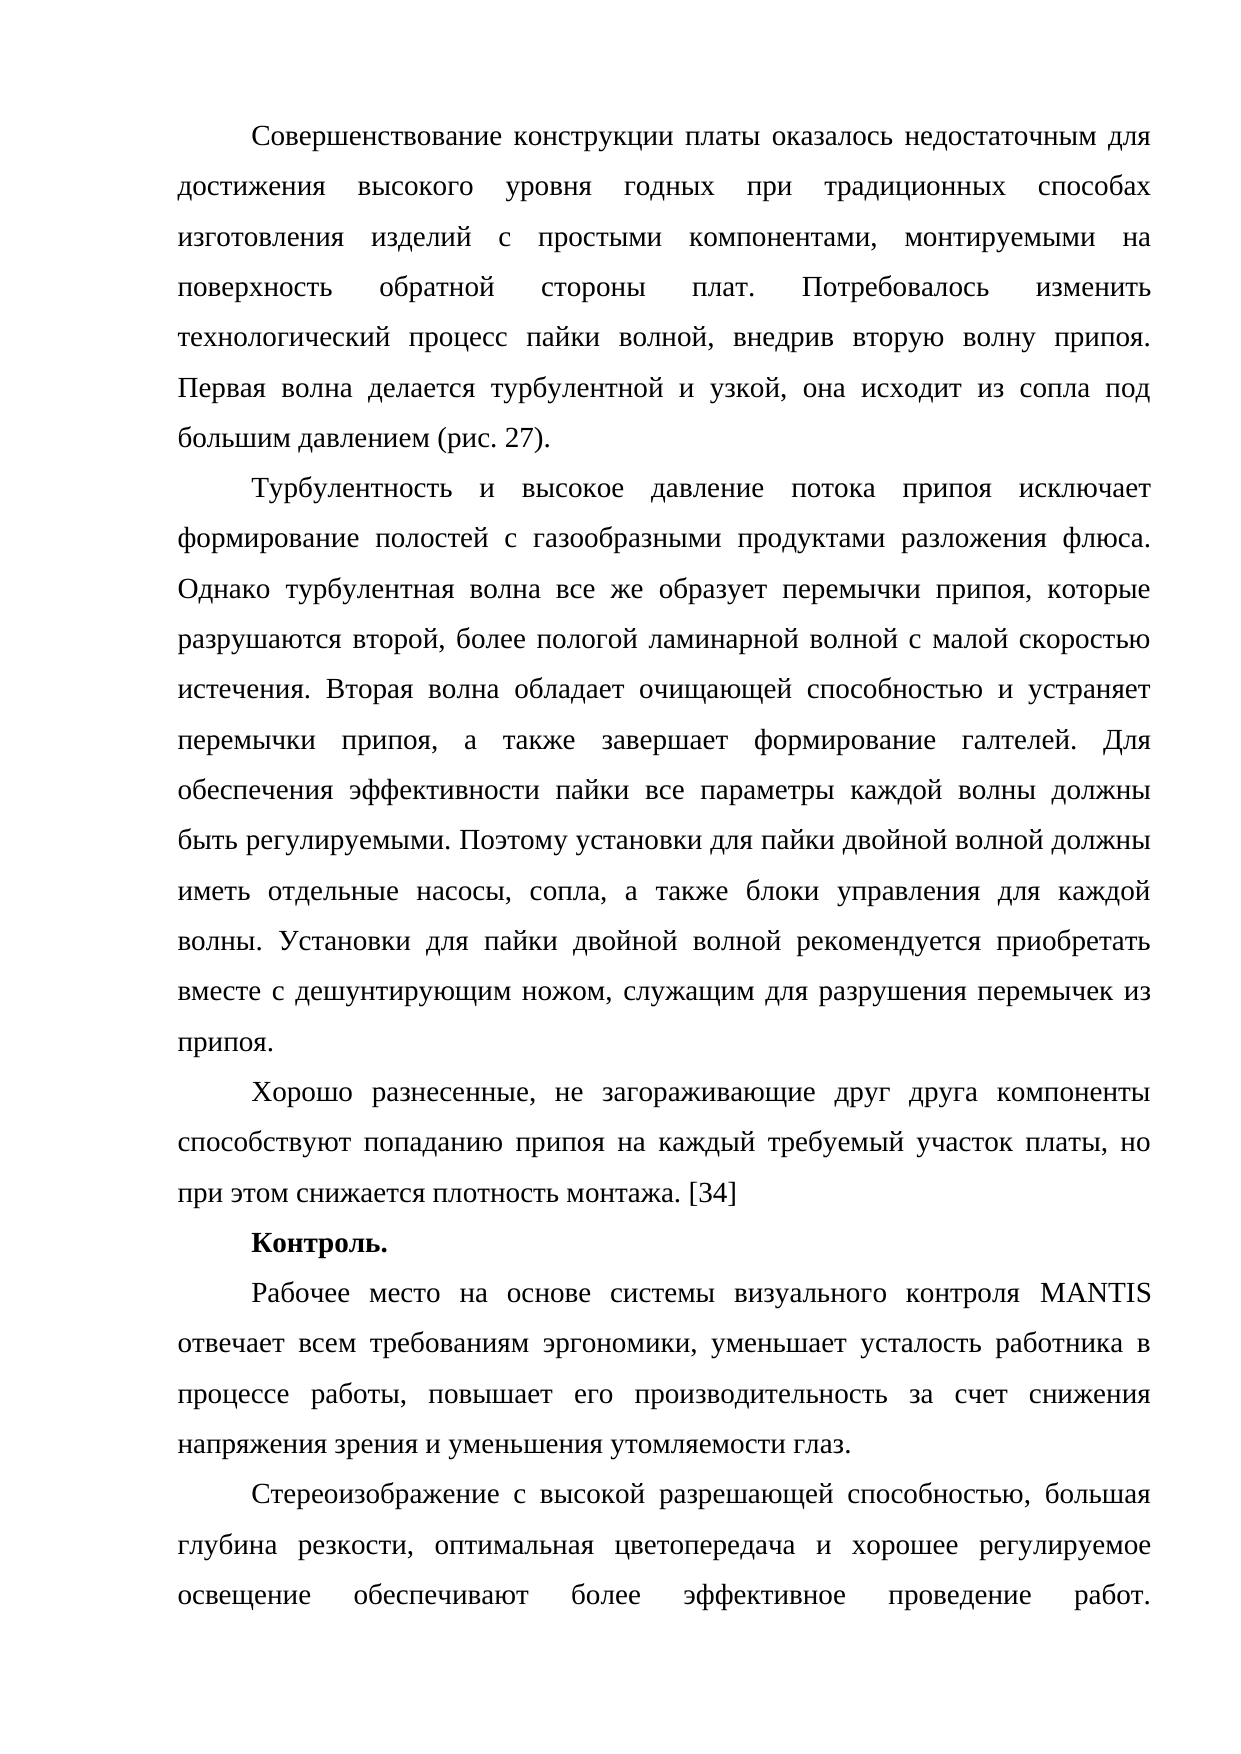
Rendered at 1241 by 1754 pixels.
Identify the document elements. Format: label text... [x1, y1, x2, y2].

text Рабочее место на основе системы визуального контроля MANTIS отвечает всем требованиям эргономики, уменьшает усталость работника в процессе работы, повышает его производительность за счет снижения напряжения зрения и уменьшения утомляемости глаз. [177, 1275, 1152, 1460]
text Контроль. [177, 1225, 1152, 1258]
text Хорошо разнесенные, не загораживающие друг друга компоненты способствуют попаданию припоя на каждый требуемый участок платы, но при этом снижается плотность монтажа. [34] [177, 1074, 1152, 1208]
text Совершенствование конструкции платы оказалось недостаточным для достижения высокого уровня годных при традиционных способах изготовления изделий с простыми компонентами, монтируемыми на поверхность обратной стороны плат. Потребовалось изменить технологический процесс пайки волной, внедрив вторую волну припоя. Первая волна делается турбулентной и узкой, она исходит из сопла под большим давлением (рис. 27). [177, 118, 1152, 453]
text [177, 1477, 1152, 1611]
text Турбулентность и высокое давление потока припоя исключает формирование полостей с газообразными продуктами разложения флюса. Однако турбулентная волна все же образует перемычки припоя, которые разрушаются второй, более пологой ламинарной волной с малой скоростью истечения. Вторая волна обладает очищающей способностью и устраняет перемычки припоя, а также завершает формирование галтелей. Для обеспечения эффективности пайки все параметры каждой волны должны быть регулируемыми. Поэтому установки для пайки двойной волной должны иметь отдельные насосы, сопла, а также блоки управления для каждой волны. Установки для пайки двойной волной рекомендуется приобретать вместе с дешунтирующим ножом, служащим для разрушения перемычек из припоя. [177, 470, 1152, 1057]
